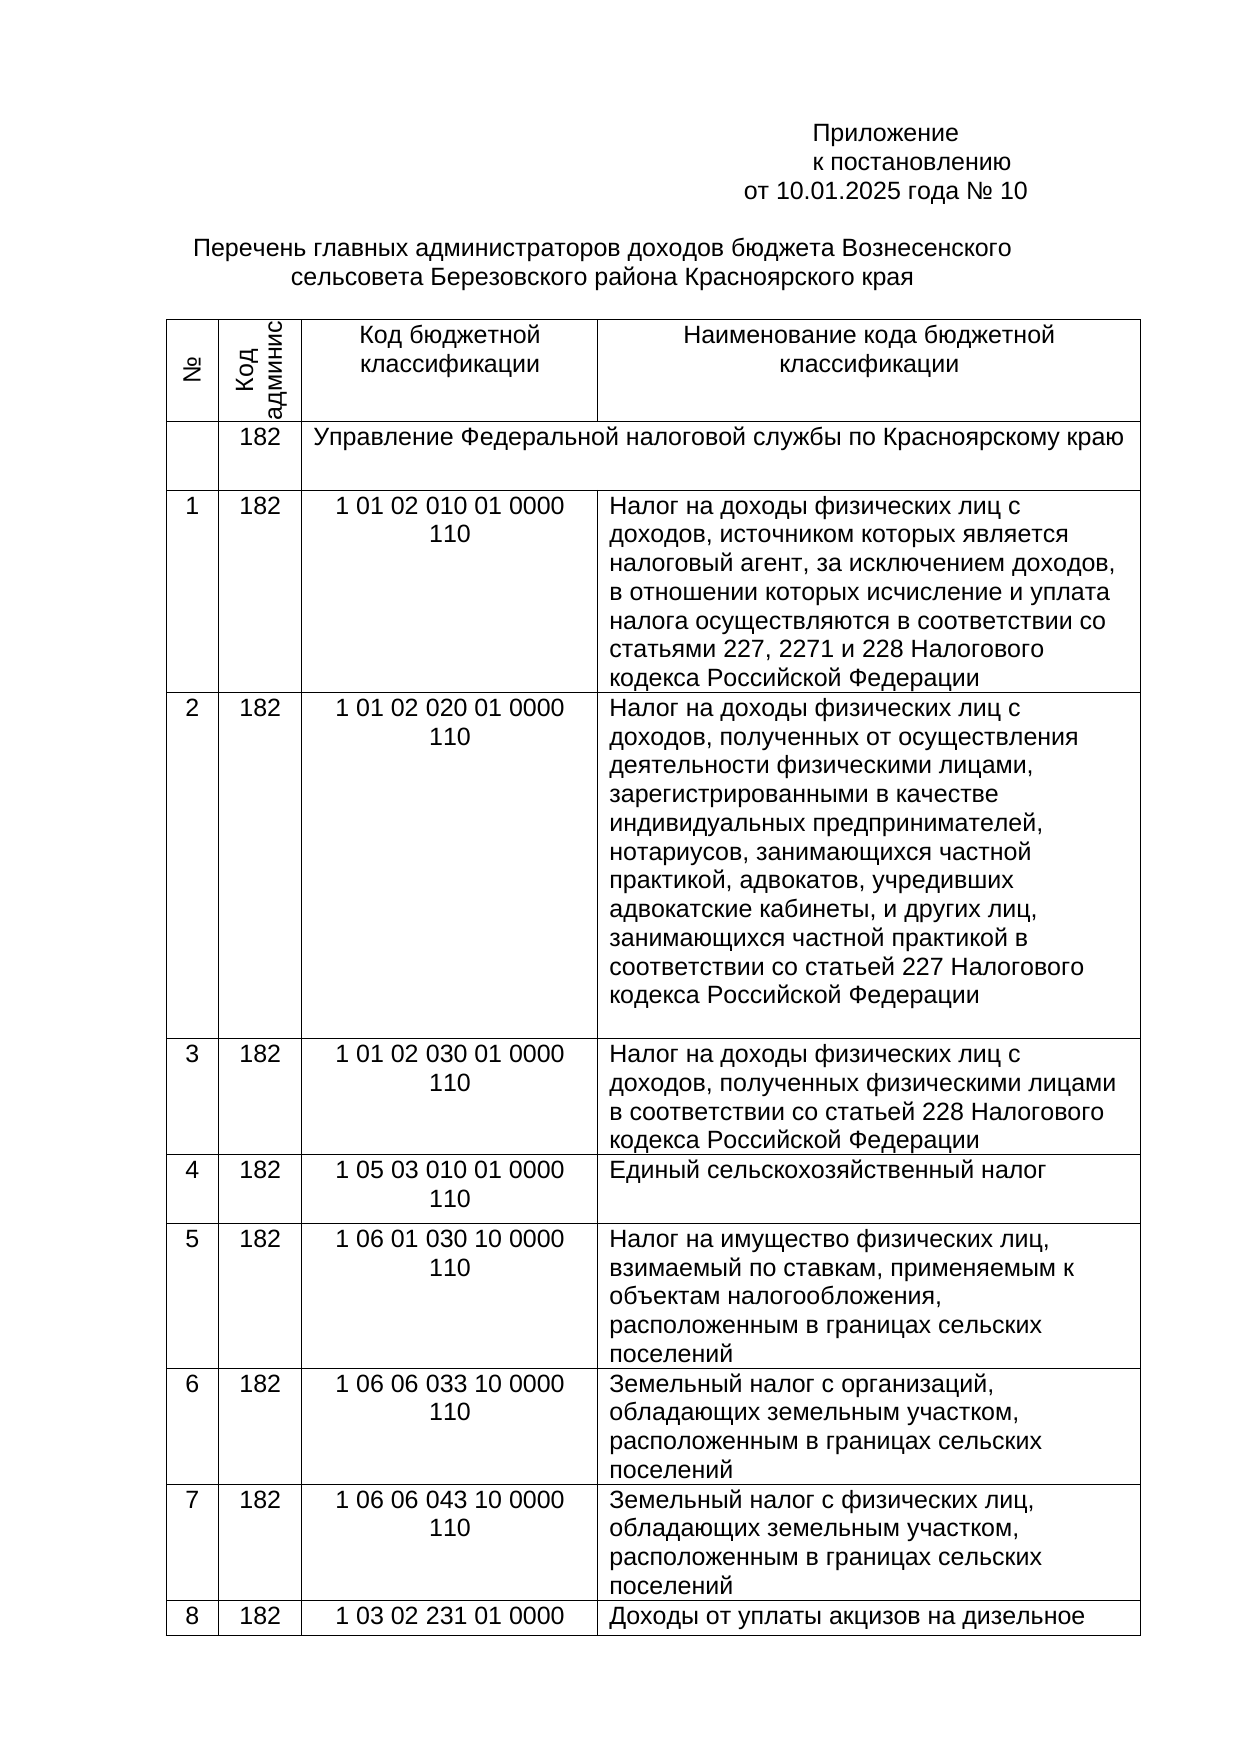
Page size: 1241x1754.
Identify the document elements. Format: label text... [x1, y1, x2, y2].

table_header Приложение к постановлению от 10.01.2025 года № 10 Перечень главных администраторов доходов бюджета Вознесенского сельсовета Березовского района Красноярского края [166, 118, 1039, 319]
table_cell Земельный налог с организаций, обладающих земельным участком, расположенным в границах сельских поселений [598, 1369, 1140, 1484]
table_cell 182 [219, 1224, 301, 1368]
table_cell 2 [167, 693, 218, 1038]
table_cell Налог на доходы физических лиц с доходов, полученных физическими лицами в соответствии со статьей 228 Налогового кодекса Российской Федерации [598, 1039, 1140, 1154]
table_cell № строки [167, 320, 218, 421]
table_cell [302, 1601, 597, 1635]
table_cell Управление Федеральной налоговой службы по Красноярскому краю [302, 422, 1140, 490]
table_cell Налог на имущество физических лиц, взимаемый по ставкам, применяемым к объектам налогообложения, расположенным в границах сельских поселений [598, 1224, 1140, 1368]
table_cell 182 [219, 1369, 301, 1484]
table_cell Налог на доходы физических лиц с доходов, полученных от осуществления деятельности физическими лицами, зарегистрированными в качестве индивидуальных предпринимателей, нотариусов, занимающихся частной практикой, адвокатов, учредивших адвокатские кабинеты, и других лиц, занимающихся частной практикой в соответствии со статьей 227 Налогового кодекса Российской Федерации [598, 693, 1140, 1038]
table_cell 1 [167, 491, 218, 692]
table_cell 4 [167, 1155, 218, 1223]
table_cell 6 [167, 1369, 218, 1484]
table_cell Налог на доходы физических лиц с доходов, источником которых является налоговый агент, за исключением доходов, в отношении которых исчисление и уплата налога осуществляются в соответствии со статьями 227, 2271 и 228 Налогового кодекса Российской Федерации [598, 491, 1140, 692]
table_cell Земельный налог с физических лиц, обладающих земельным участком, расположенным в границах сельских поселений [598, 1485, 1140, 1600]
table_cell 3 [167, 1039, 218, 1154]
table_cell 1 01 02 020 01 0000 110 [302, 693, 597, 1038]
table_cell 1 05 03 010 01 0000 110 [302, 1155, 597, 1223]
table_cell 182 [219, 1155, 301, 1223]
table_cell 182 [219, 422, 301, 490]
table_cell 182 [219, 1039, 301, 1154]
table_cell 1 06 01 030 10 0000 110 [302, 1224, 597, 1368]
table_cell 1 01 02 030 01 0000 110 [302, 1039, 597, 1154]
table_cell Код бюджетной классификации [302, 320, 597, 421]
table_cell [167, 422, 218, 490]
table_cell 1 06 06 043 10 0000 110 [302, 1485, 597, 1600]
table_cell Наименование кода бюджетной классификации [598, 320, 1140, 421]
table_cell 182 [219, 693, 301, 1038]
table_cell 182 [219, 491, 301, 692]
table_cell 5 [167, 1224, 218, 1368]
table_cell 182 [219, 1485, 301, 1600]
table_cell 8 [167, 1601, 218, 1635]
table_cell 7 [167, 1485, 218, 1600]
table_cell 1 01 02 010 01 0000 110 [302, 491, 597, 692]
table_cell Единый сельскохозяйственный налог [598, 1155, 1140, 1223]
table_cell 182 [219, 1601, 301, 1635]
table_cell 1 06 06 033 10 0000 110 [302, 1369, 597, 1484]
table_cell Код администратора [219, 320, 301, 421]
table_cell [598, 1601, 1140, 1635]
